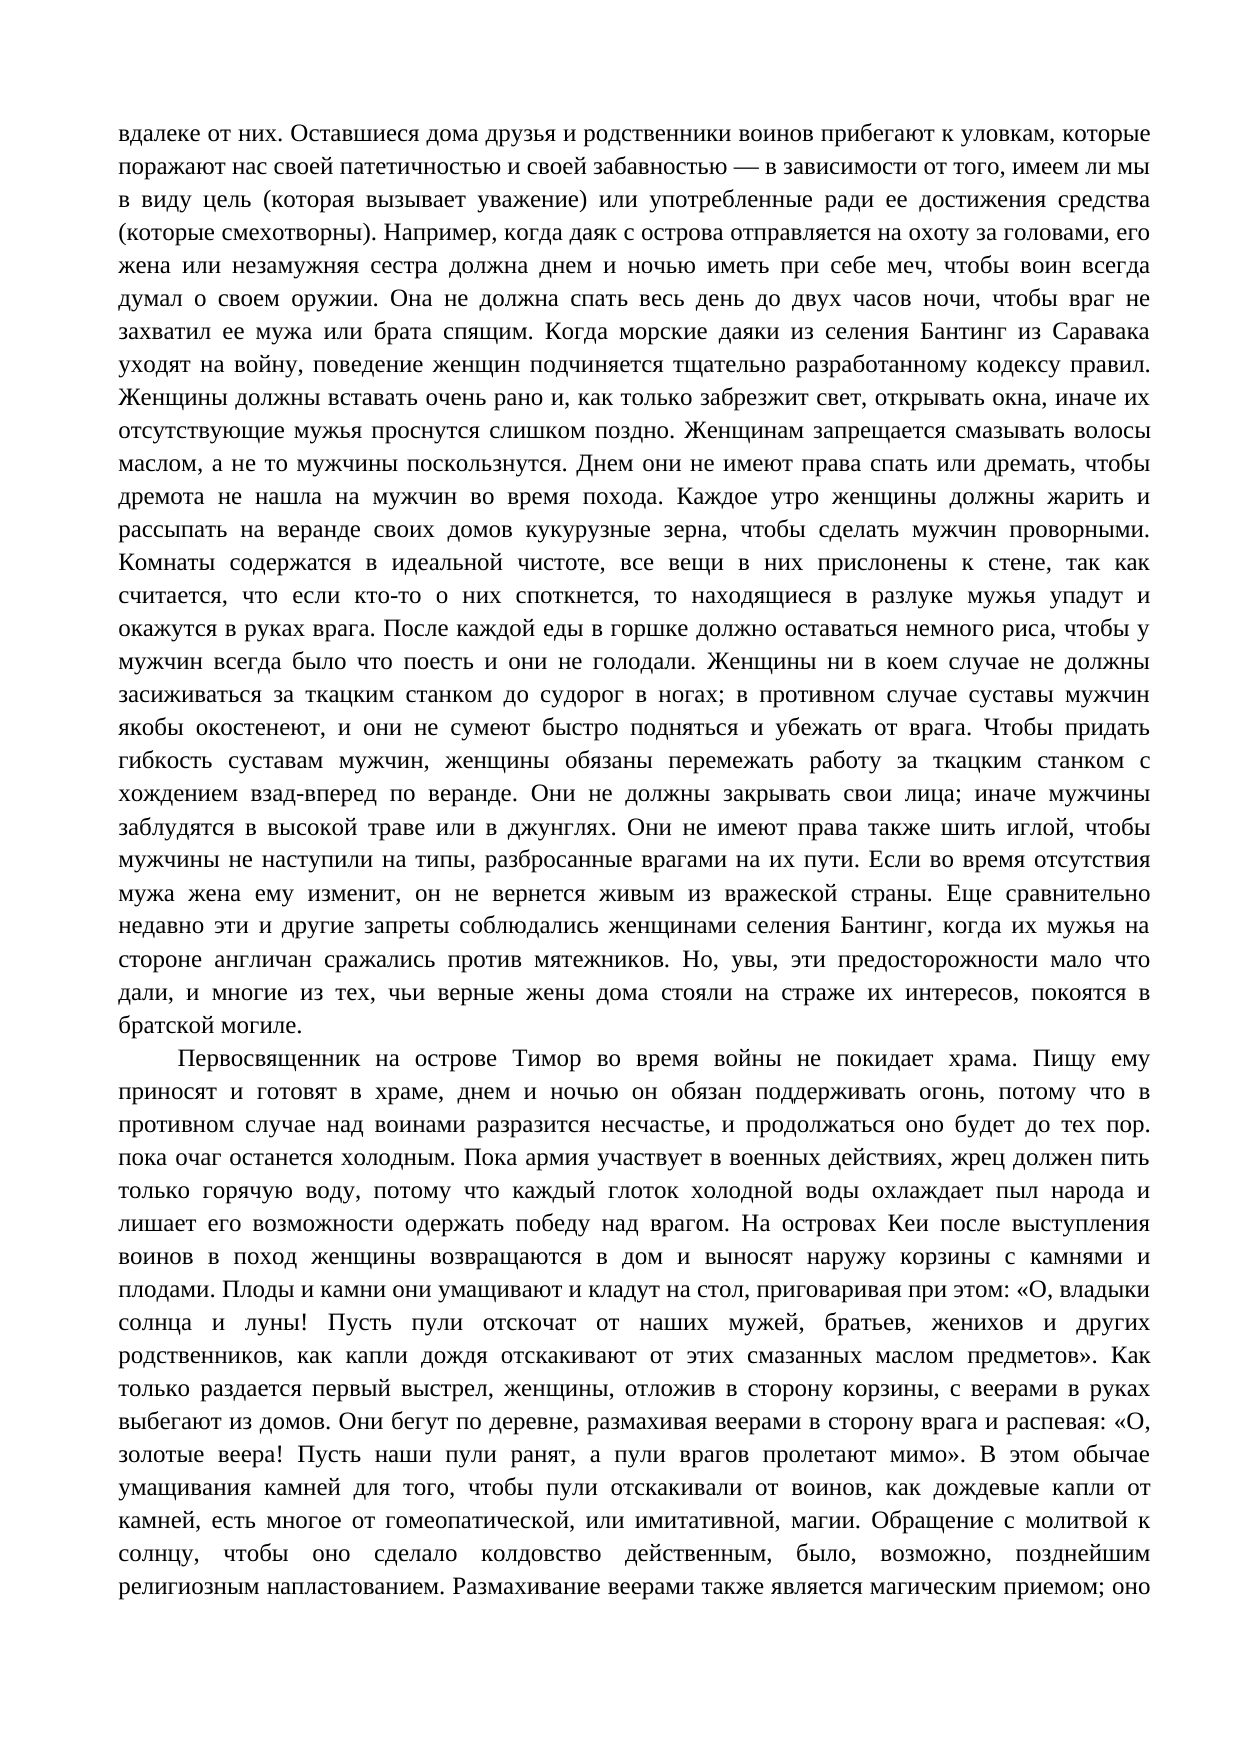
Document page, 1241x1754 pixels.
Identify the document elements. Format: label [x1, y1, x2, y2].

text [118, 1043, 1152, 1600]
text [118, 118, 1152, 1038]
